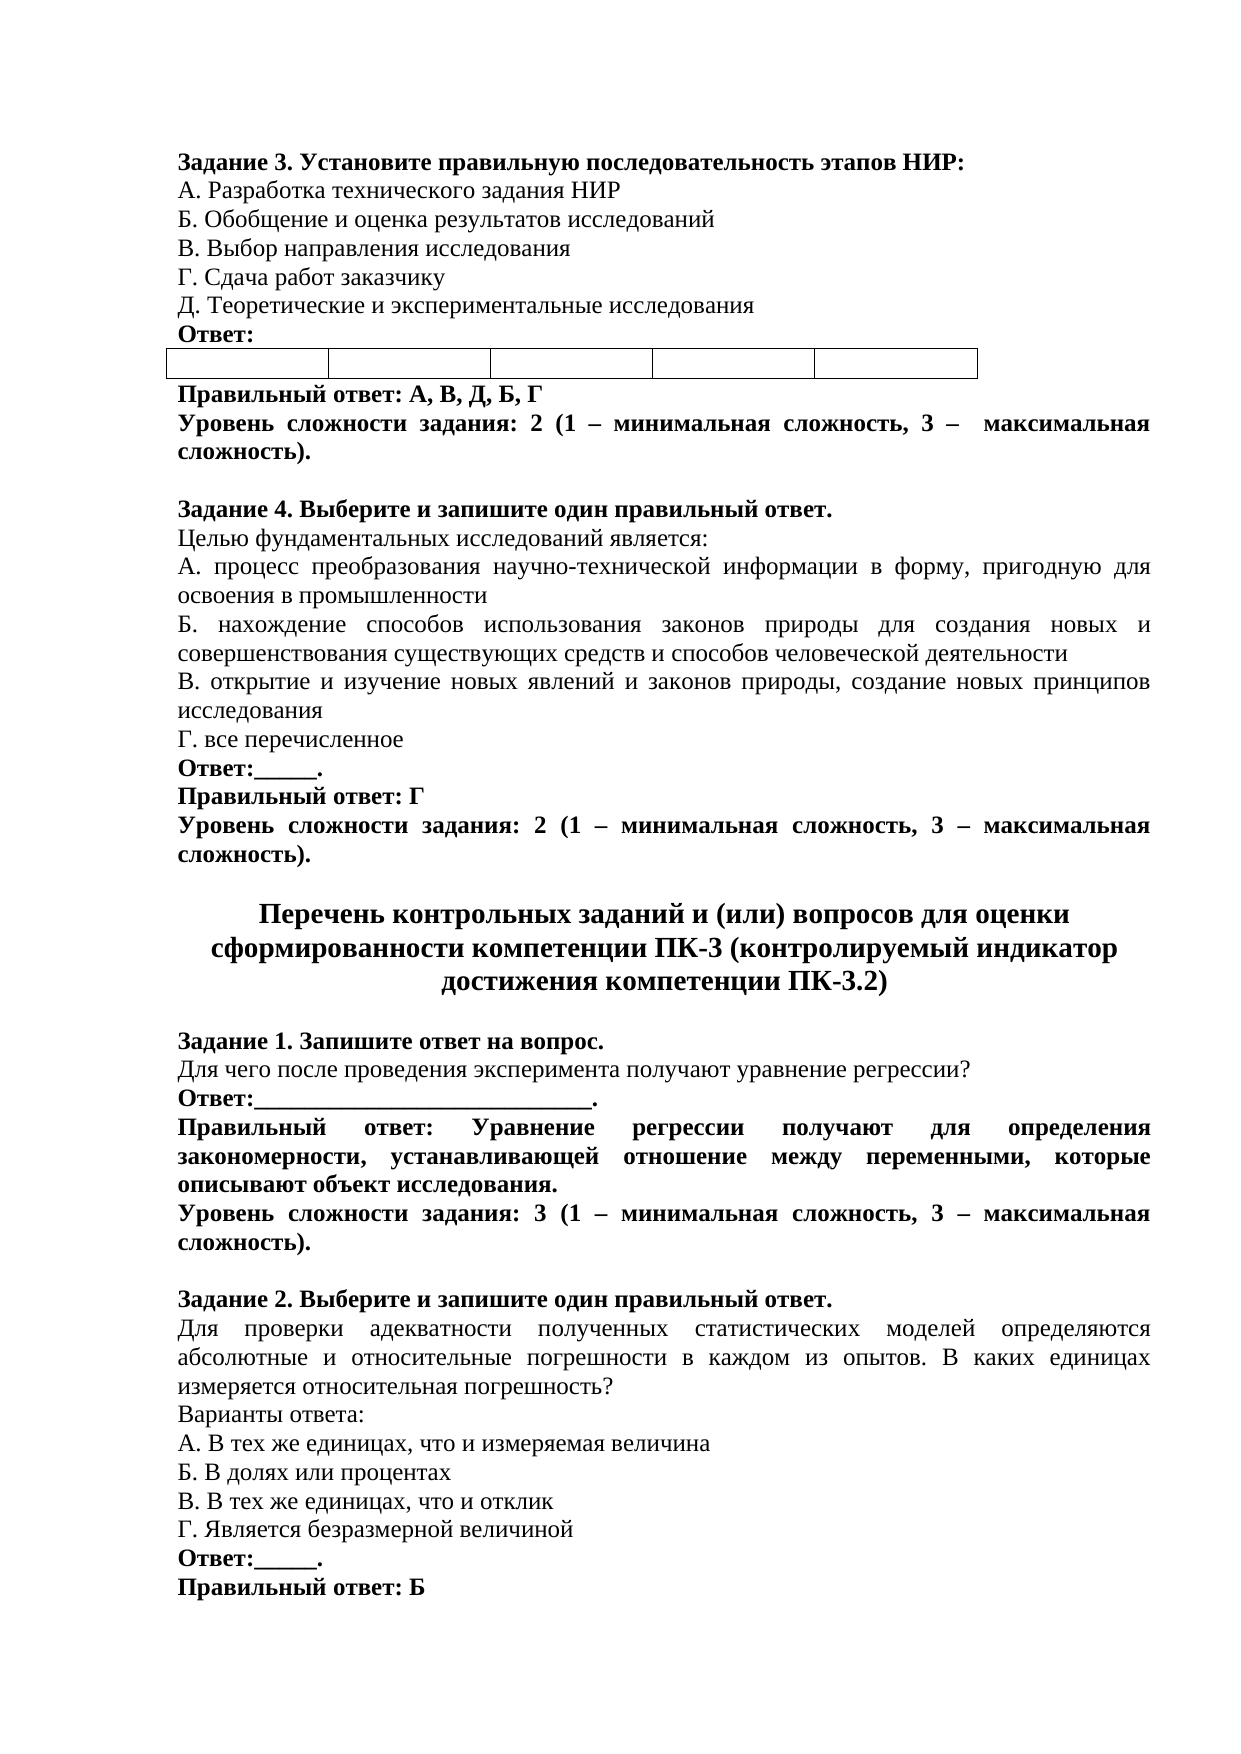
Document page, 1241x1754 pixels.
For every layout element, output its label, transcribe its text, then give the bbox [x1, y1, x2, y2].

text Для проверки адекватности полученных статистических моделей определяются абсолютные и относительные погрешности в каждом из опытов. В каких единицах измеряется относительная погрешность? [177, 1313, 1152, 1399]
text Правильный ответ: А, В, Д, Б, Г [177, 379, 1152, 408]
text Б. Обобщение и оценка результатов исследований [177, 204, 1152, 233]
text Ответ:___________________________. [177, 1083, 1152, 1112]
text Ответ:_____. [177, 753, 1152, 781]
text Для чего после проведения эксперимента получают уравнение регрессии? [177, 1054, 1152, 1083]
text Г. Сдача работ заказчику [177, 262, 1152, 291]
text В. Выбор направления исследования [177, 233, 1152, 262]
text Б. В долях или процентах [177, 1457, 1152, 1486]
text сформированности компетенции ПК-3 (контролируемый индикатор достижения компетенции ПК-3.2) [177, 930, 1152, 997]
text Правильный ответ: Г [177, 781, 1152, 810]
text Ответ: [177, 319, 1152, 348]
text Правильный ответ: Уравнение регрессии получают для определения закономерности, устанавливающей отношение между переменными, которые описывают объект исследования. [177, 1112, 1152, 1198]
text Целью фундаментальных исследований является: [177, 523, 1152, 551]
table_header [167, 349, 328, 378]
text Б. нахождение способов использования законов природы для создания новых и совершенствования существующих средств и способов человеческой деятельности [177, 609, 1152, 666]
table_header [491, 349, 652, 378]
text Уровень сложности задания: 2 (1 – минимальная сложность, 3 – максимальная сложность). [177, 408, 1152, 465]
text В. В тех же единицах, что и отклик [177, 1486, 1152, 1514]
text А. В тех же единицах, что и измеряемая величина [177, 1428, 1152, 1457]
text Задание 2. Выберите и запишите один правильный ответ. [177, 1284, 1152, 1313]
text Задание 4. Выберите и запишите один правильный ответ. [177, 494, 1152, 523]
text А. Разработка технического задания НИР [177, 176, 1152, 204]
table_header [815, 349, 977, 378]
text Д. Теоретические и экспериментальные исследования [177, 291, 1152, 319]
text Ответ:_____. [177, 1543, 1152, 1572]
table_header [653, 349, 814, 378]
text Перечень контрольных заданий и (или) вопросов для оценки [177, 896, 1152, 930]
text А. процесс преобразования научно-технической информации в форму, пригодную для освоения в промышленности [177, 551, 1152, 609]
text Задание 3. Установите правильную последовательность этапов НИР: [177, 147, 1152, 176]
text В. открытие и изучение новых явлений и законов природы, создание новых принципов исследования [177, 666, 1152, 724]
text Уровень сложности задания: 2 (1 – минимальная сложность, 3 – максимальная сложность). [177, 810, 1152, 868]
text Варианты ответа: [177, 1399, 1152, 1428]
table_header [329, 349, 490, 378]
text Правильный ответ: Б [177, 1572, 1152, 1601]
text Г. Является безразмерной величиной [177, 1514, 1152, 1543]
text Уровень сложности задания: 3 (1 – минимальная сложность, 3 – максимальная сложность). [177, 1198, 1152, 1256]
text Г. все перечисленное [177, 724, 1152, 753]
text Задание 1. Запишите ответ на вопрос. [177, 1026, 1152, 1054]
